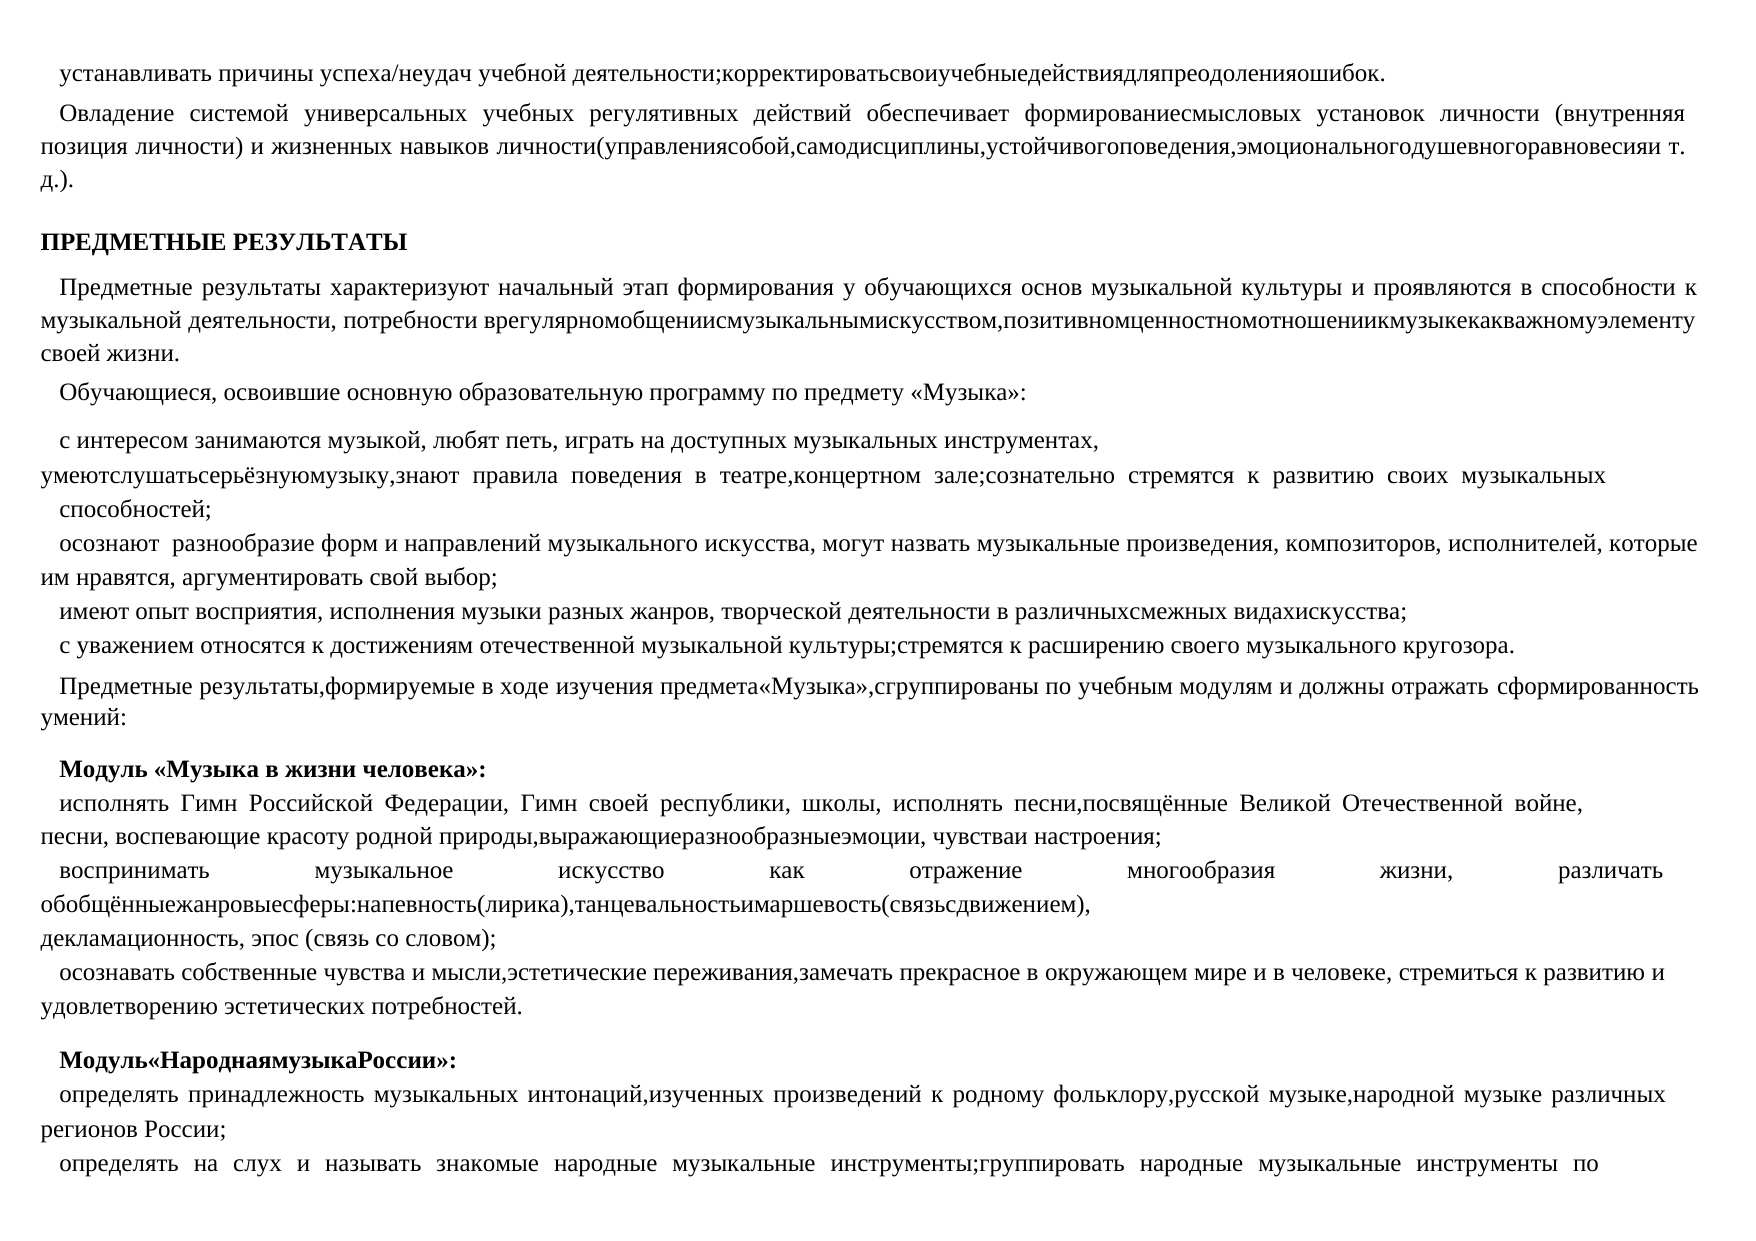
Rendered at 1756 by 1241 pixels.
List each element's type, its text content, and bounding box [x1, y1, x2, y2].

text умеютслушатьсерьёзнуюмузыку,знают правила поведения в театре,концертном зале;сознательно стремятся к развитию своих музыкальных способностей; [40, 460, 1608, 523]
text декламационность, эпос (связь со словом); [40, 923, 1699, 952]
text исполнять Гимн Российской Федерации, Гимн своей республики, школы, исполнять песни,посвящённые Великой Отечественной войне, песни, воспевающие красоту родной природы,выражающиеразнообразныеэмоции, чувстваи настроения; [40, 788, 1584, 850]
text определять принадлежность музыкальных интонаций,изученных произведений к родному фольклору,русской музыке,народной музыке различных регионов России; [40, 1079, 1667, 1142]
text Обучающиеся, освоившие основную образовательную программу по предмету «Музыка»: [59, 377, 1699, 406]
text воспринимать музыкальное искусство как отражение многообразия жизни, различать обобщённыежанровыесферы:напевность(лирика),танцевальностьимаршевость(связьсдвижением), [40, 855, 1664, 918]
text Модуль «Музыка в жизни человека»: [59, 754, 1699, 783]
text ПРЕДМЕТНЫЕ РЕЗУЛЬТАТЫ [40, 227, 1699, 255]
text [59, 1148, 1600, 1177]
text с интересом занимаются музыкой, любят петь, играть на доступных музыкальных инструментах, [59, 425, 1699, 453]
text Предметные результаты,формируемые в ходе изучения предмета«Музыка»,сгруппированы по учебным модулям и должны отражать сформированность умений: [40, 671, 1699, 731]
text имеют опыт восприятия, исполнения музыки разных жанров, творческой деятельности в различныхсмежных видахискусства; [40, 596, 1679, 624]
text устанавливать причины успеха/неудач учебной деятельности;корректироватьсвоиучебныедействиядляпреодоленияошибок. [59, 58, 1390, 87]
text с уважением относятся к достижениям отечественной музыкальной культуры;стремятся к расширению своего музыкального кругозора. [59, 630, 1522, 659]
text осознавать собственные чувства и мысли,эстетические переживания,замечать прекрасное в окружающем мире и в человеке, стремиться к развитию и удовлетворению эстетических потребностей. [40, 957, 1667, 1020]
text Модуль«НароднаямузыкаРоссии»: [59, 1046, 1699, 1074]
text Овладение системой универсальных учебных регулятивных действий обеспечивает формированиесмысловых установок личности (внутренняя позиция личности) и жизненных навыков личности(управлениясобой,самодисциплины,устойчивогоповедения,эмоциональногодушевногоравновесияи т. д.). [40, 98, 1686, 193]
text Предметные результаты характеризуют начальный этап формирования у обучающихся основ музыкальной культуры и проявляются в способности к музыкальной деятельности, потребности врегулярномобщениисмузыкальнымискусством,позитивномценностномотношениикмузыкекакважномуэлементусвоей жизни. [40, 272, 1699, 367]
text осознают разнообразие форм и направлений музыкального искусства, могут назвать музыкальные произведения, композиторов, исполнителей, которые им нравятся, аргументировать свой выбор; [40, 528, 1699, 591]
